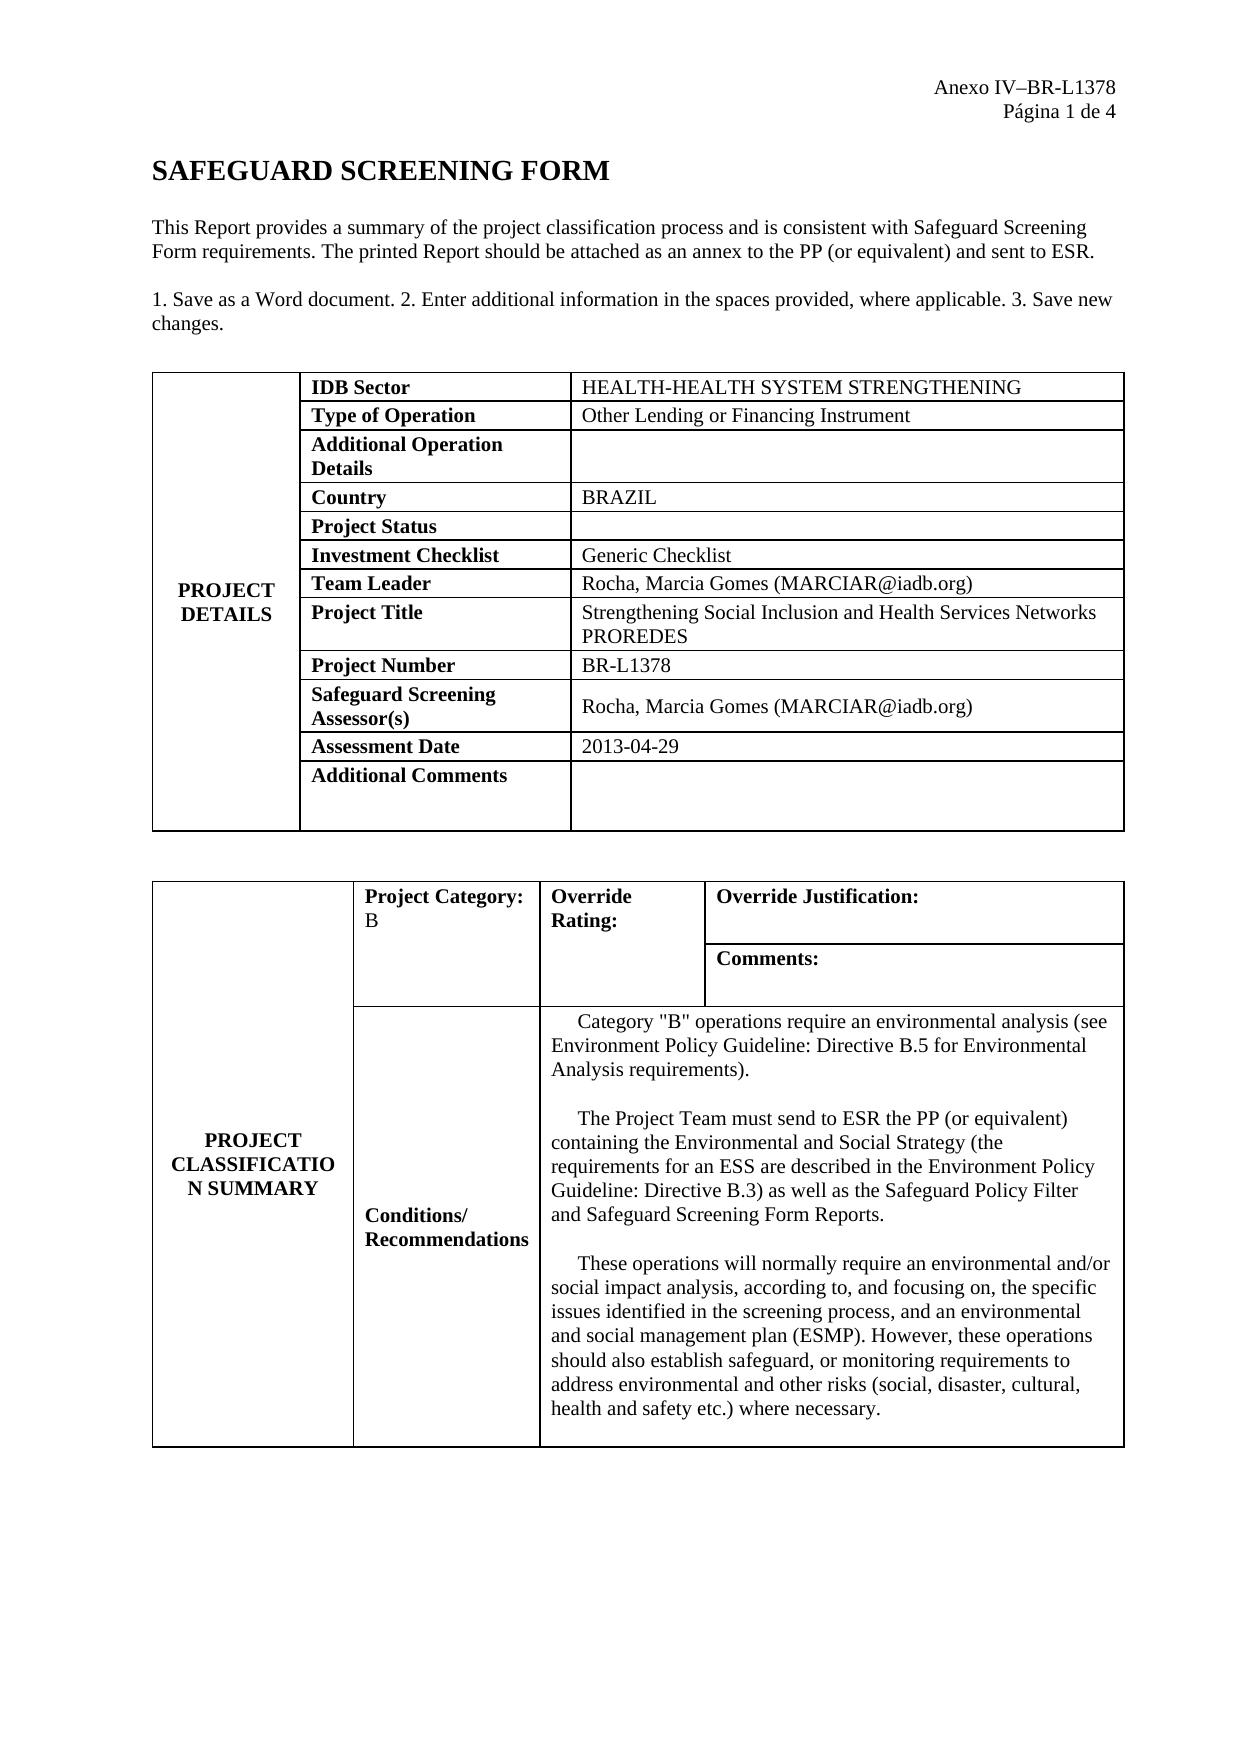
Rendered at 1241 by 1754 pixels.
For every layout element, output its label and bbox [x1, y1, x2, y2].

table_header [141, 152, 1124, 1597]
